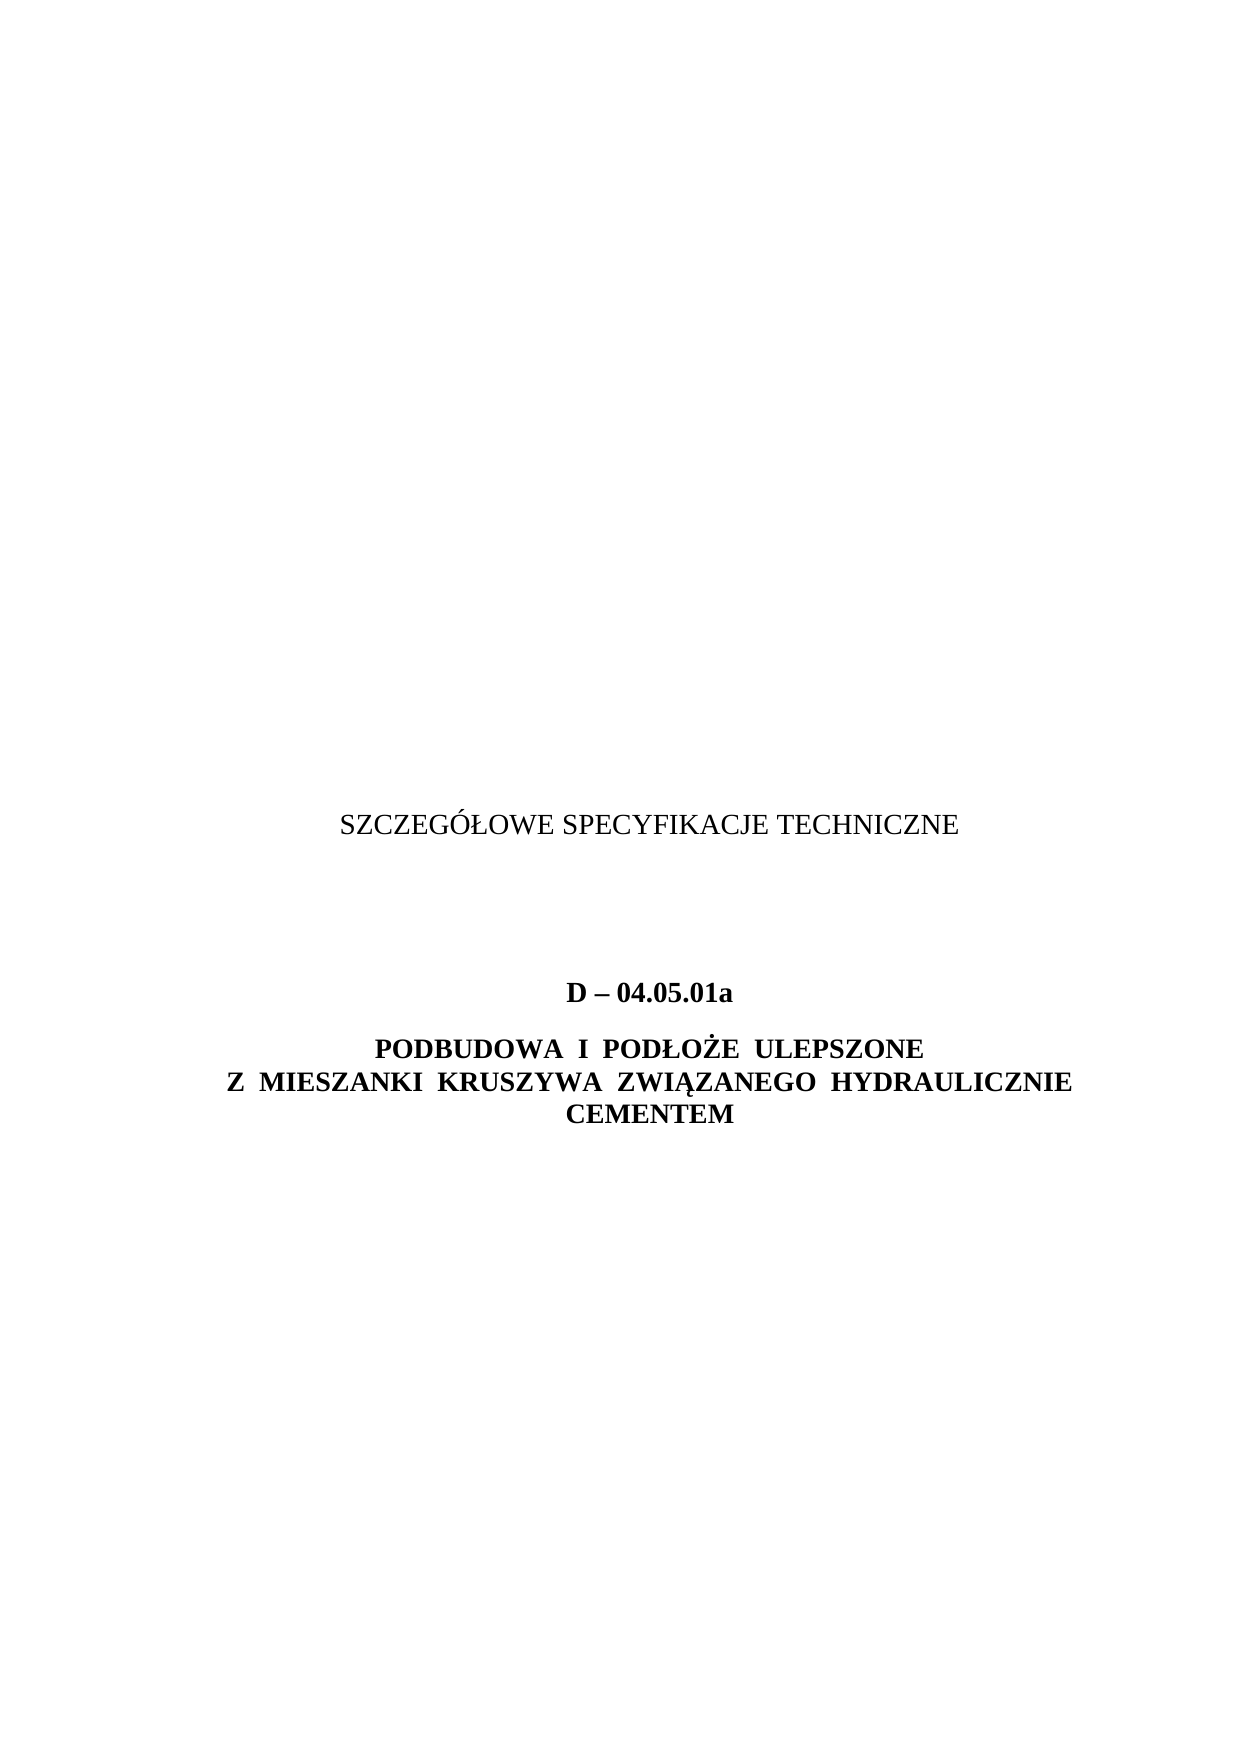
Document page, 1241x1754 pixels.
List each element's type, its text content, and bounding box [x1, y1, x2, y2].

text PODBUDOWA I PODŁOŻE ULEPSZONE [148, 1032, 1152, 1065]
text SZCZEGÓŁOWE SPECYFIKACJE TECHNICZNE [148, 807, 1152, 841]
text Z MIESZANKI KRUSZYWA ZWIĄZANEGO HYDRAULICZNIE CEMENTEM [148, 1065, 1152, 1129]
text D – 04.05.01a [148, 975, 1152, 1008]
